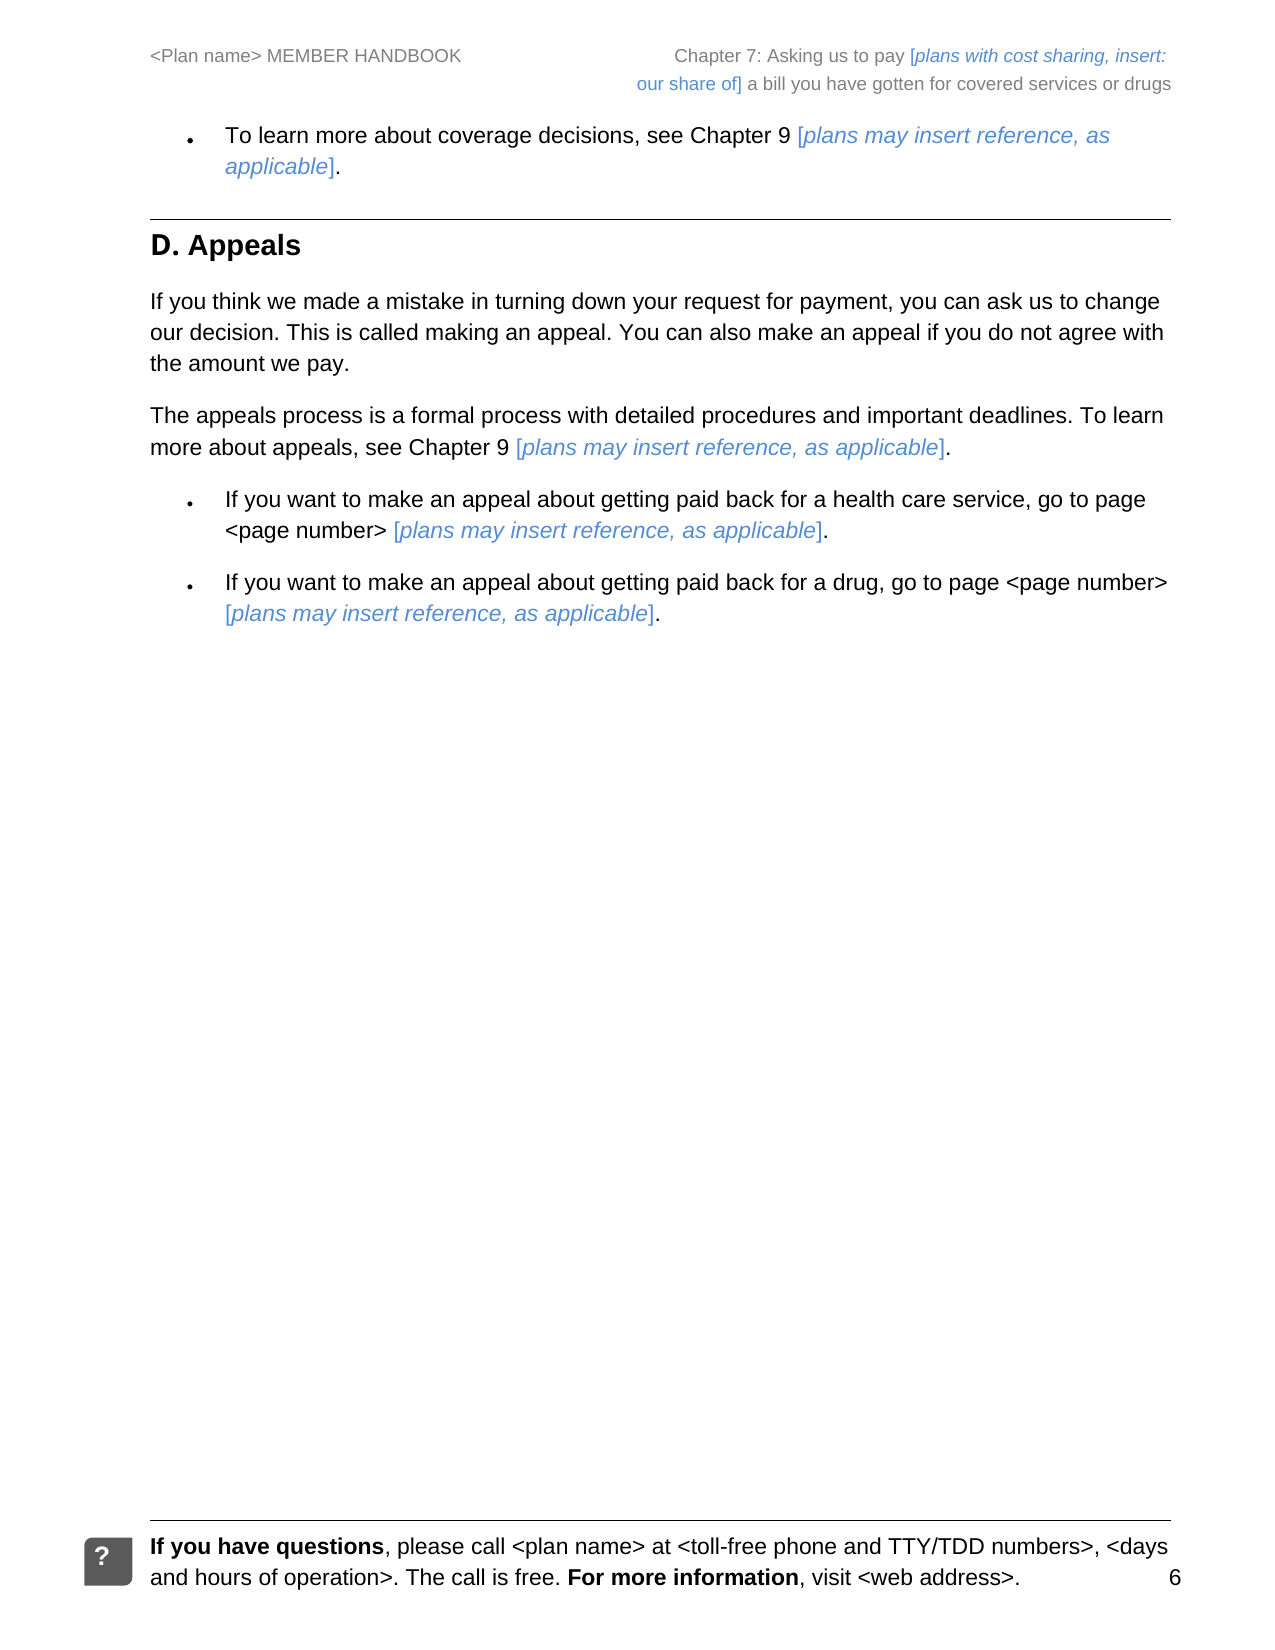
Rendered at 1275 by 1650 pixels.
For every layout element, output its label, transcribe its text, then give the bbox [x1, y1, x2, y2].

list If you want to make an appeal about getting paid back for a drug, go to page <page number> [plans may insert reference, as applicable]. [187, 565, 1171, 628]
text If you think we made a mistake in turning down your request for payment, you can ask us to change our decision. This is called making an appeal. You can also make an appeal if you do not agree with the amount we pay. [150, 284, 1171, 378]
text The appeals process is a formal process with detailed procedures and important deadlines. To learn more about appeals, see Chapter 9 [plans may insert reference, as applicable]. [150, 399, 1171, 461]
list If you want to make an appeal about getting paid back for a health care service, go to page <page number> [plans may insert reference, as applicable]. [187, 482, 1171, 544]
subtitle Appeals [150, 220, 1171, 263]
list To learn more about coverage decisions, see Chapter 9 [plans may insert reference, as applicable]. [187, 118, 1171, 181]
